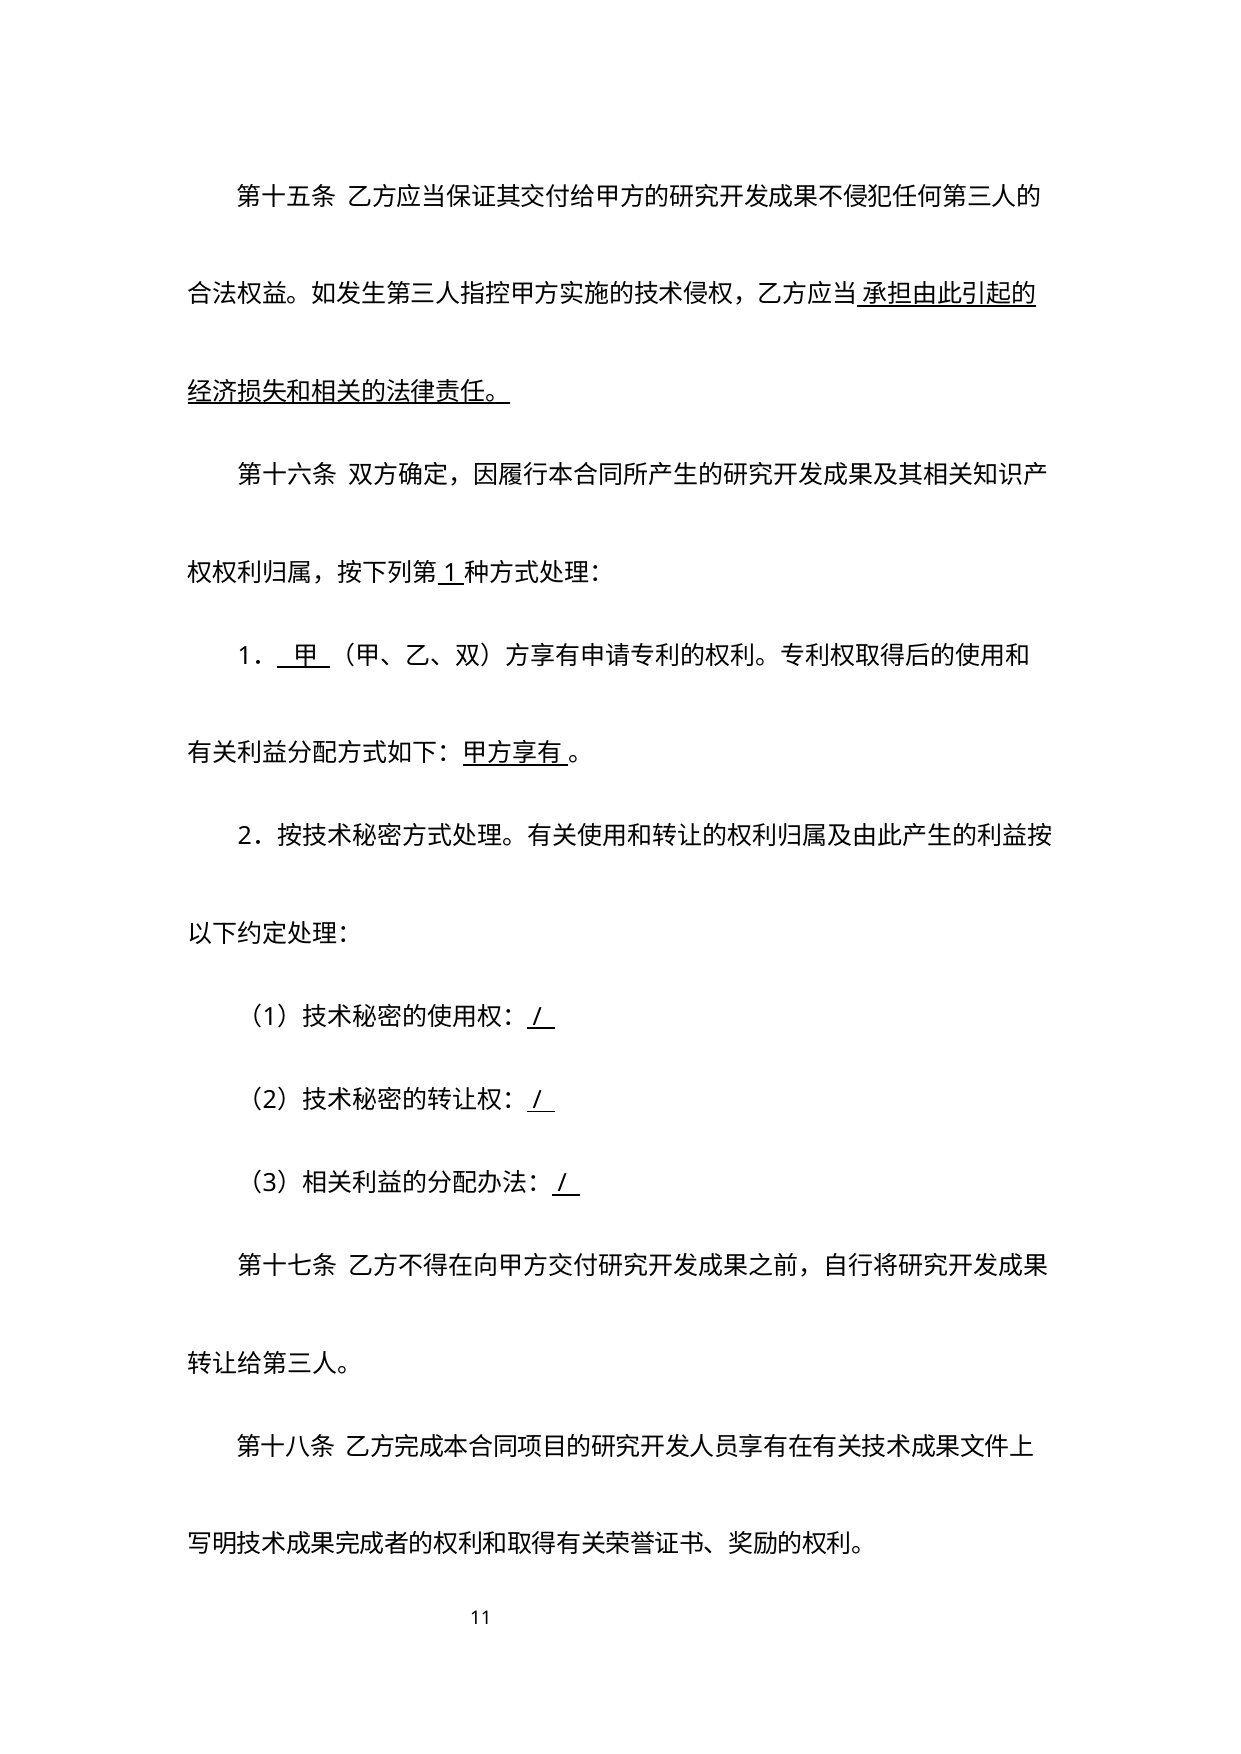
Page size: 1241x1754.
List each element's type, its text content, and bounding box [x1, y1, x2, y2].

text 第十七条 乙方不得在向甲方交付研究开发成果之前，自行将研究开发成果转让给第三人。 [187, 1231, 1053, 1394]
text （3）相关利益的分配办法： / [187, 1148, 1053, 1213]
text 第十五条 乙方应当保证其交付给甲方的研究开发成果不侵犯任何第三人的合法权益。如发生第三人指控甲方实施的技术侵权，乙方应当 承担由此引起的经济损失和相关的法律责任。 [187, 162, 1053, 422]
text 第十六条 双方确定，因履行本合同所产生的研究开发成果及其相关知识产权权利归属，按下列第 1 种方式处理： [187, 440, 1053, 603]
text 第十八条 乙方完成本合同项目的研究开发人员享有在有关技术成果文件上写明技术成果完成者的权利和取得有关荣誉证书、奖励的权利。 [187, 1412, 1053, 1574]
text （1）技术秘密的使用权： / [187, 982, 1053, 1047]
text 2．按技术秘密方式处理。有关使用和转让的权利归属及由此产生的利益按以下约定处理： [187, 801, 1053, 964]
text （2）技术秘密的转让权： / [187, 1065, 1053, 1130]
text 1． 甲 （甲、乙、双）方享有申请专利的权利。专利权取得后的使用和有关利益分配方式如下：甲方享有 。 [187, 621, 1053, 783]
